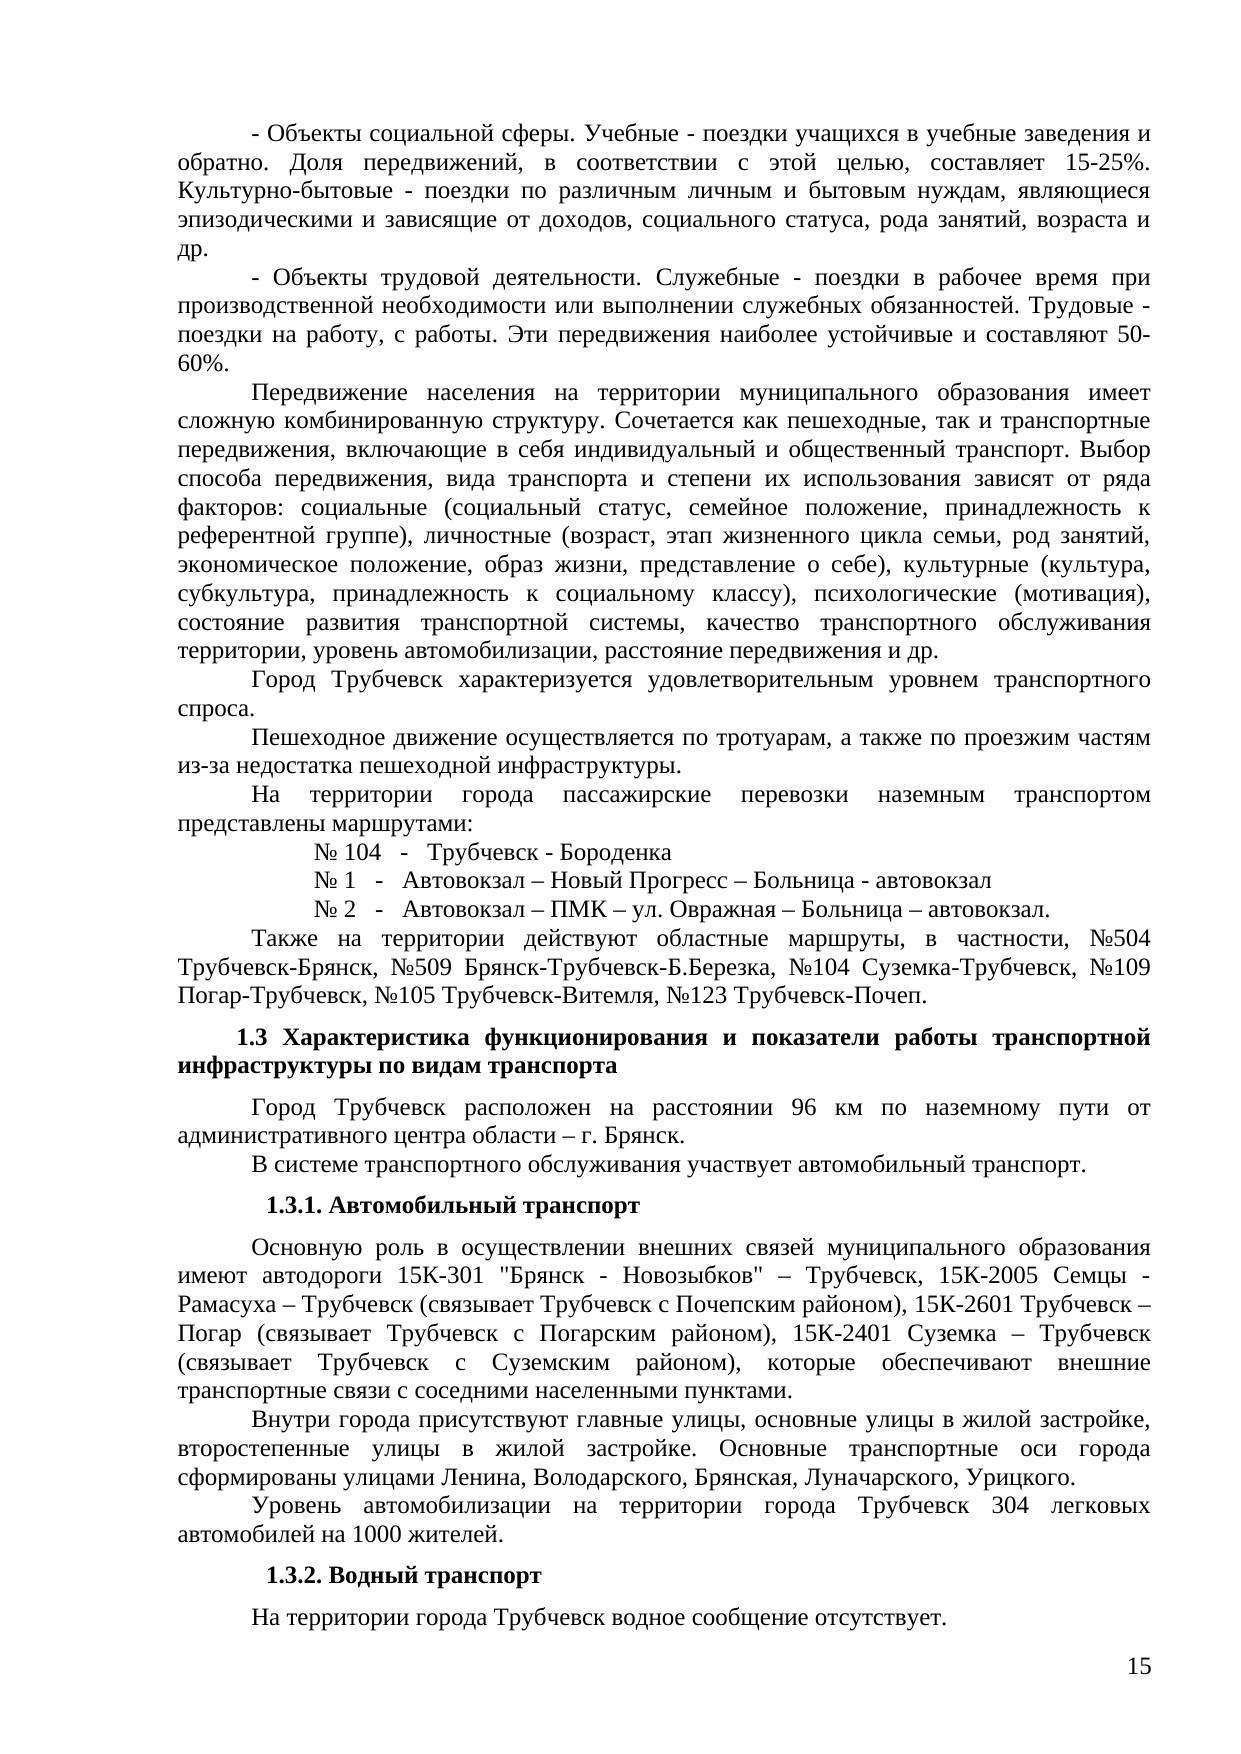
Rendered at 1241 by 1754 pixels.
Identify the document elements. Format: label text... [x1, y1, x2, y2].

text № 2 - Автовокзал – ПМК – ул. Овражная – Больница – автовокзал. [177, 894, 1152, 923]
text Пешеходное движение осуществляется по тротуарам, а также по проезжим частям из-за недостатка пешеходной инфраструктуры. [177, 722, 1152, 779]
text На территории города Трубчевск водное сообщение отсутствует. [177, 1602, 1152, 1631]
text Уровень автомобилизации на территории города Трубчевск 304 легковых автомобилей на 1000 жителей. [177, 1491, 1152, 1548]
text Город Трубчевск расположен на расстоянии 96 км по наземному пути от административного центра области – г. Брянск. [177, 1092, 1152, 1149]
text На территории города пассажирские перевозки наземным транспортом представлены маршрутами: [177, 779, 1152, 837]
subtitle 1.3.1. Автомобильный транспорт [177, 1191, 1152, 1219]
subtitle 1.3.2. Водный транспорт [177, 1561, 1152, 1589]
subtitle 1.3 Характеристика функционирования и показатели работы транспортной инфраструктуры по видам транспорта [177, 1022, 1152, 1079]
text № 104 - Трубчевск - Бороденка [177, 837, 1152, 866]
text В системе транспортного обслуживания участвует автомобильный транспорт. [177, 1149, 1152, 1178]
text - Объекты социальной сферы. Учебные - поездки учащихся в учебные заведения и обратно. Доля передвижений, в соответствии с этой целью, составляет 15-25%. Культурно-бытовые - поездки по различным личным и бытовым нуждам, являющиеся эпизодическими и зависящие от доходов, социального статуса, рода занятий, возраста и др. [177, 118, 1152, 262]
text № 1 - Автовокзал – Новый Прогресс – Больница - автовокзал [177, 866, 1152, 894]
text Город Трубчевск характеризуется удовлетворительным уровнем транспортного спроса. [177, 664, 1152, 722]
text Передвижение населения на территории муниципального образования имеет сложную комбинированную структуру. Сочетается как пешеходные, так и транспортные передвижения, включающие в себя индивидуальный и общественный транспорт. Выбор способа передвижения, вида транспорта и степени их использования зависят от ряда факторов: социальные (социальный статус, семейное положение, принадлежность к референтной группе), личностные (возраст, этап жизненного цикла семьи, род занятий, экономическое положение, образ жизни, представление о себе), культурные (культура, субкультура, принадлежность к социальному классу), психологические (мотивация), состояние развития транспортной системы, качество транспортного обслуживания территории, уровень автомобилизации, расстояние передвижения и др. [177, 377, 1152, 664]
text Внутри города присутствуют главные улицы, основные улицы в жилой застройке, второстепенные улицы в жилой застройке. Основные транспортные оси города сформированы улицами Ленина, Володарского, Брянская, Луначарского, Урицкого. [177, 1404, 1152, 1491]
text Также на территории действуют областные маршруты, в частности, №504 Трубчевск-Брянск, №509 Брянск-Трубчевск-Б.Березка, №104 Суземка-Трубчевск, №109 Погар-Трубчевск, №105 Трубчевск-Витемля, №123 Трубчевск-Почеп. [177, 923, 1152, 1009]
text Основную роль в осуществлении внешних связей муниципального образования имеют автодороги 15К-301 "Брянск - Новозыбков" – Трубчевск, 15К-2005 Семцы - Рамасуха – Трубчевск (связывает Трубчевск с Почепским районом), 15К-2601 Трубчевск – Погар (связывает Трубчевск с Погарским районом), 15К-2401 Суземка – Трубчевск (связывает Трубчевск с Суземским районом), которые обеспечивают внешние транспортные связи с соседними населенными пунктами. [177, 1232, 1152, 1404]
text - Объекты трудовой деятельности. Служебные - поездки в рабочее время при производственной необходимости или выполнении служебных обязанностей. Трудовые - поездки на работу, с работы. Эти передвижения наиболее устойчивые и составляют 50-60%. [177, 262, 1152, 377]
